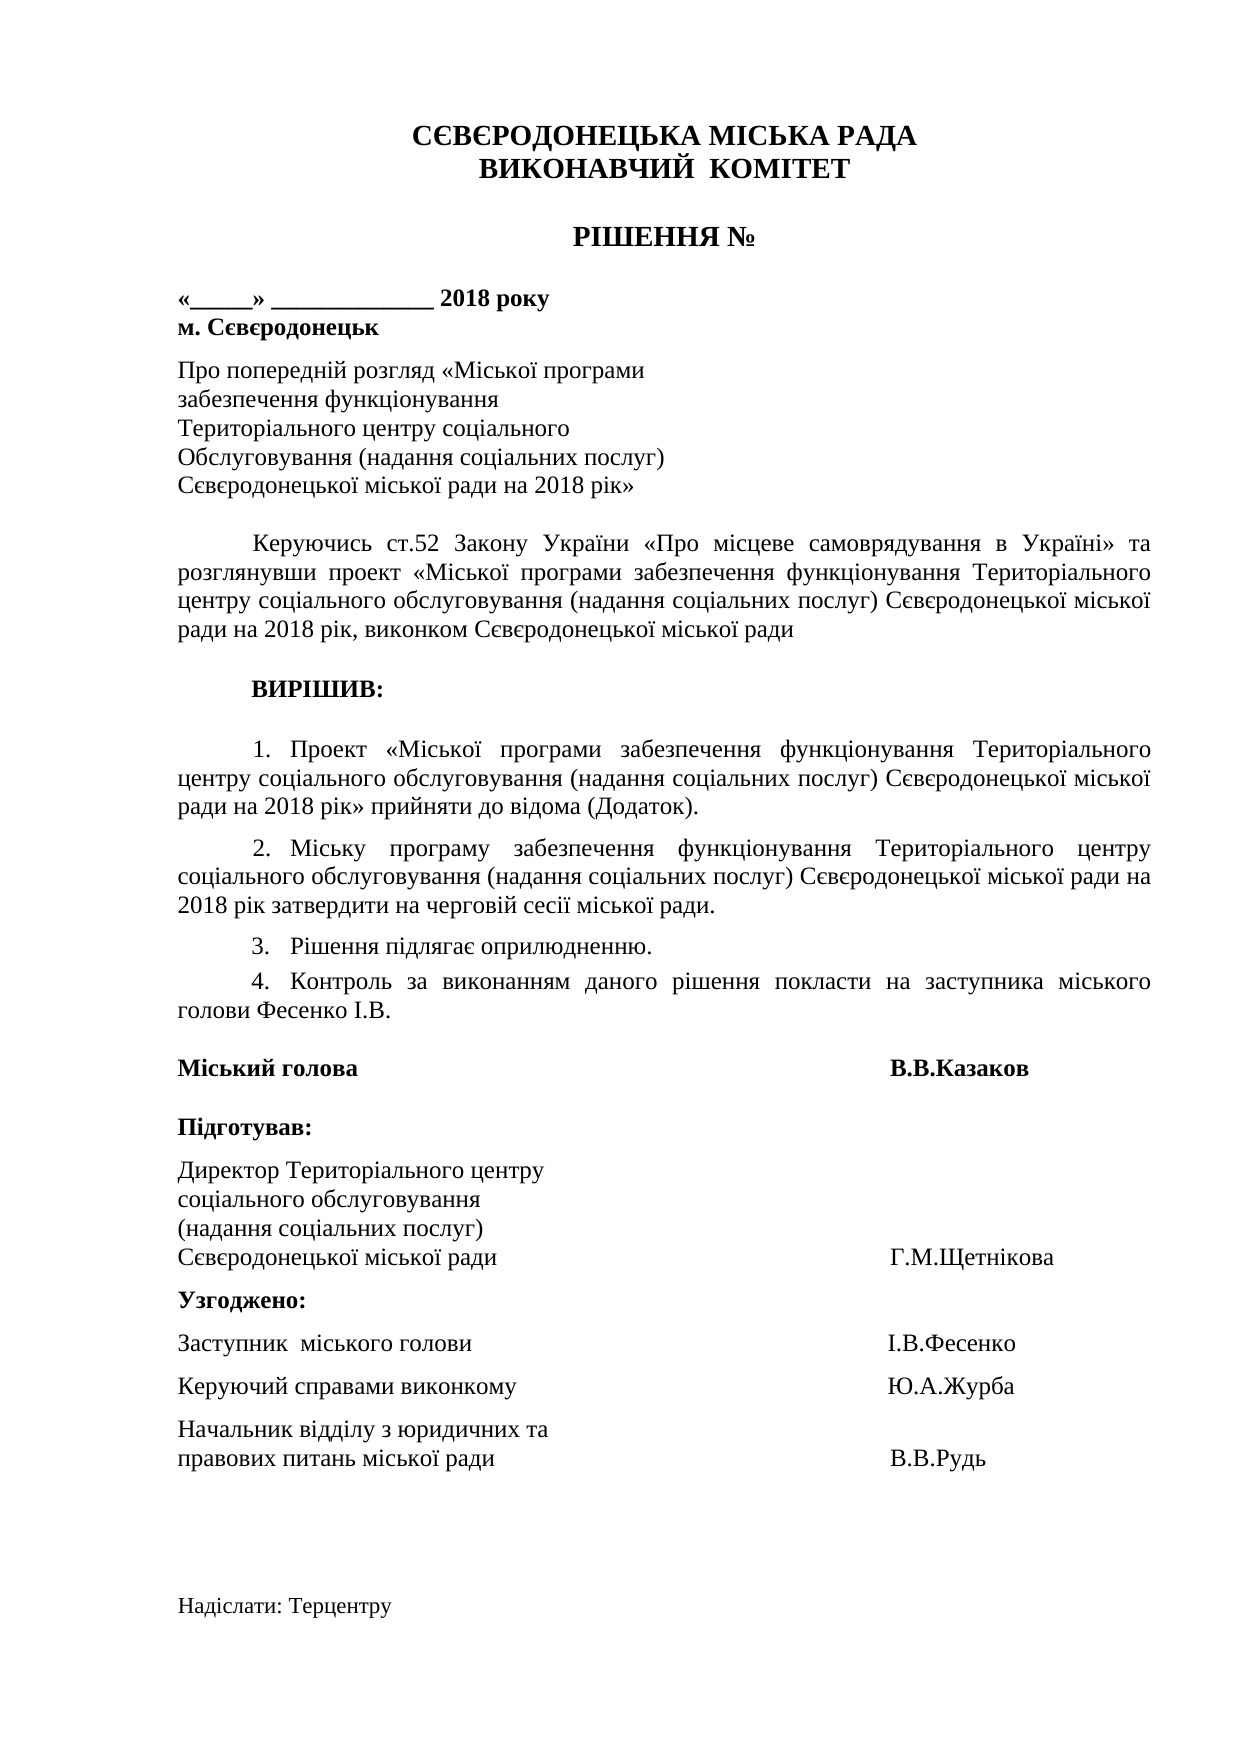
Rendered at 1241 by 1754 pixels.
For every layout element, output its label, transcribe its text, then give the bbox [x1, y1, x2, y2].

text Заступник міського голови І.В.Фесенко [177, 1328, 1152, 1357]
text Начальник відділу з юридичних та [177, 1414, 1152, 1443]
list Контроль за виконанням даного рішення покласти на заступника міського голови Фесенко І.В. [177, 966, 1152, 1024]
text Узгоджено: [177, 1285, 1152, 1314]
text Територіального центру соціального [177, 413, 1152, 442]
text Керуючий справами виконкому Ю.А.Журба [177, 1371, 1152, 1400]
text правових питань міської ради В.В.Рудь [177, 1443, 1152, 1472]
text (надання соціальних послуг) [177, 1213, 1152, 1242]
text Підготував: [177, 1112, 1152, 1141]
text Про попередній розгляд «Міської програми [177, 355, 1152, 384]
text Надіслати: Терцентру [178, 1592, 1152, 1618]
list Проект «Міської програми забезпечення функціонування Територіального центру соціального обслуговування (надання соціальних послуг) Сєвєродонецької міської ради на 2018 рік» прийняти до відома (Додаток). [177, 734, 1152, 820]
text Керуючись ст.52 Закону України «Про місцеве самоврядування в Україні» та розглянувши проект «Міської програми забезпечення функціонування Територіального центру соціального обслуговування (надання соціальних послуг) Сєвєродонецької міської ради на 2018 рік, виконком Сєвєродонецької міської ради [177, 528, 1152, 643]
list Міську програму забезпечення функціонування Територіального центру соціального обслуговування (надання соціальних послуг) Сєвєродонецької міської ради на 2018 рік затвердити на черговій сесії міської ради. [177, 833, 1152, 919]
text СЄВЄРОДОНЕЦЬКА МІСЬКА РАДА [177, 118, 1152, 152]
text Директор Територіального центру [177, 1156, 1152, 1184]
text «_____» _____________ 2018 року [177, 283, 1152, 312]
text Міський голова В.В.Казаков [177, 1053, 1152, 1081]
text Сєвєродонецької міської ради Г.М.Щетнікова [177, 1242, 1152, 1271]
text ВИРІШИВ: [177, 674, 1152, 703]
text РІШЕННЯ № [177, 219, 1152, 252]
text м. Сєвєродонецьк [177, 312, 1152, 341]
subtitle ВИКОНАВЧИЙ КОМІТЕТ [177, 152, 1152, 185]
text Обслуговування (надання соціальних послуг) [177, 442, 1152, 470]
text Сєвєродонецької міської ради на 2018 рік» [177, 470, 649, 499]
text забезпечення функціонування [177, 384, 1152, 413]
list Рішення підлягає оприлюдненню. [251, 931, 1152, 960]
text соціального обслуговування [177, 1184, 1152, 1213]
